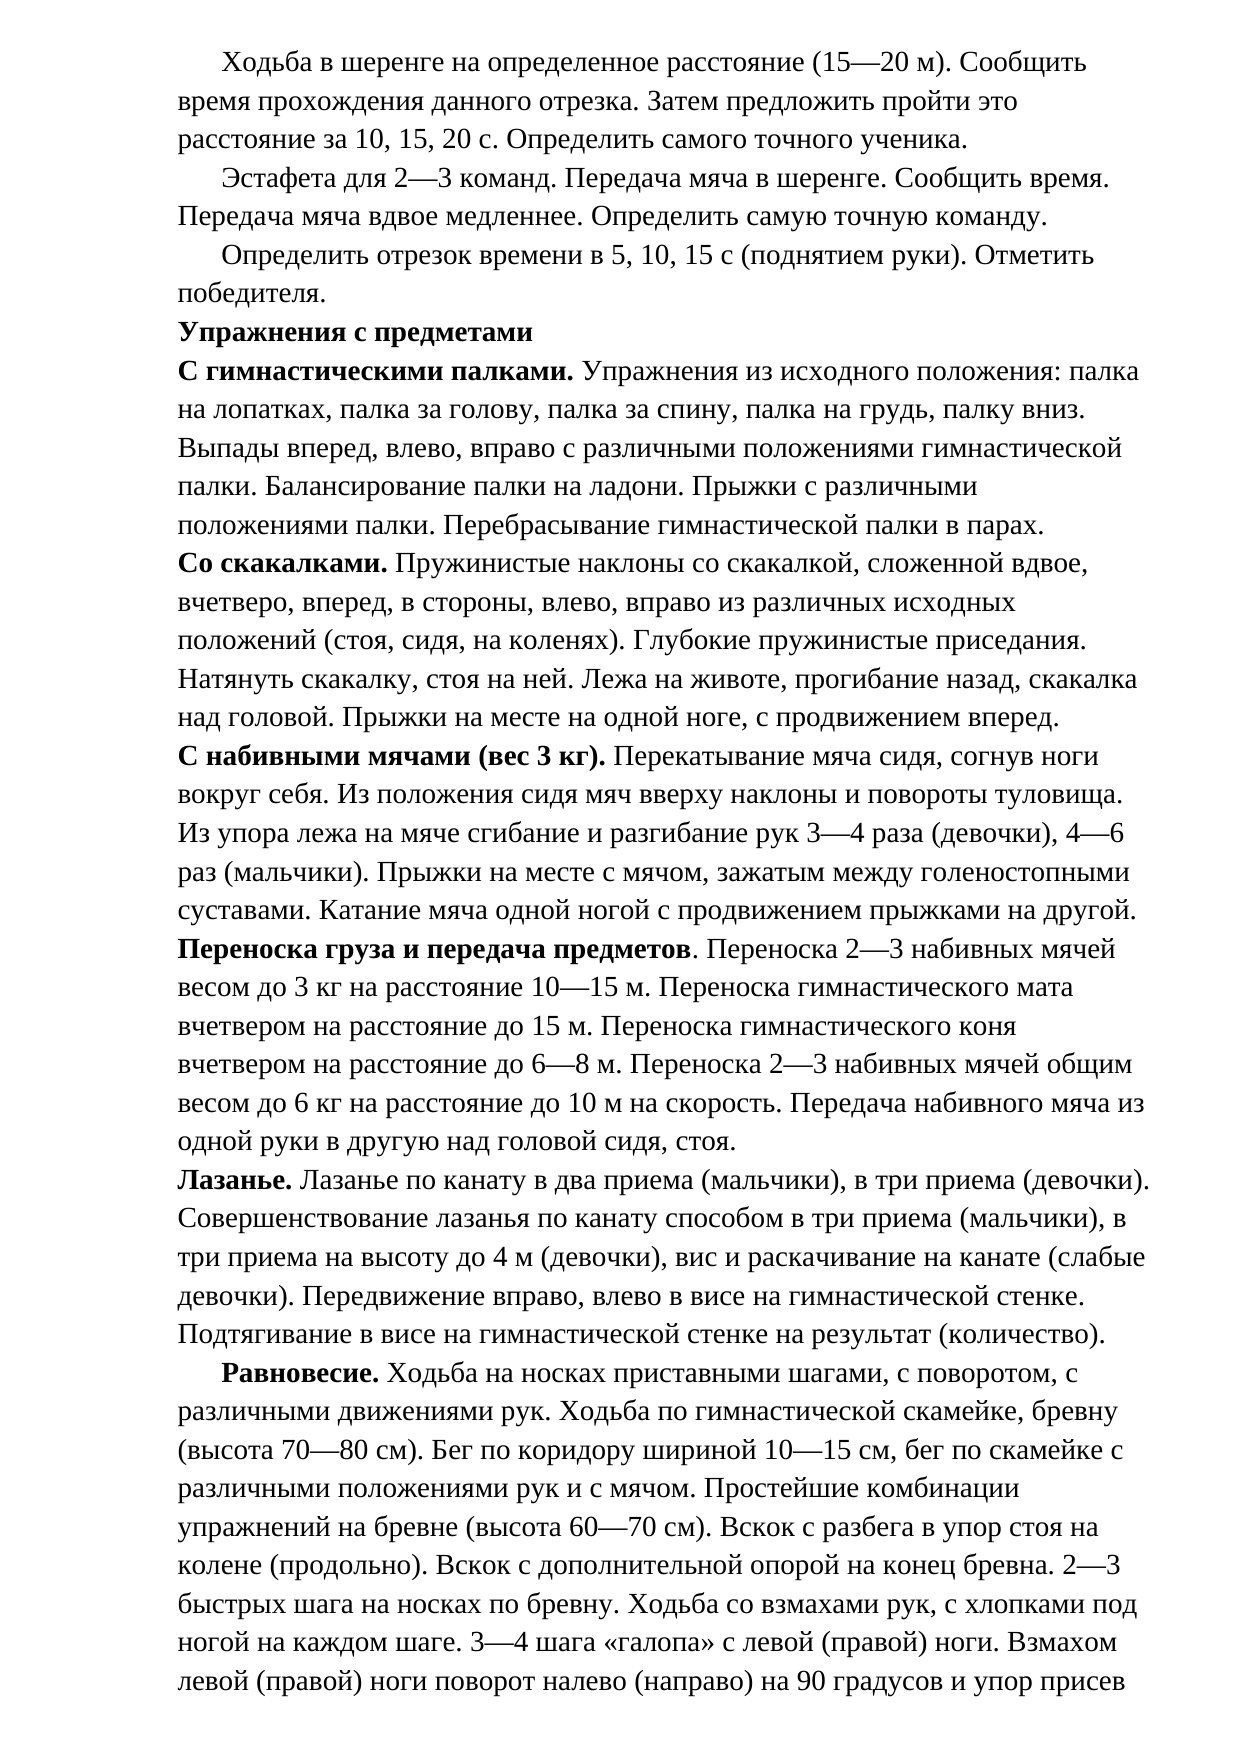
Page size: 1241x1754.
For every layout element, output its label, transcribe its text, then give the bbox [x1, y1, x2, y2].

text С набивными мячами (вес 3 кг). Перекатывание мяча сидя, согнув ноги вокруг себя. Из положения сидя мяч вверху наклоны и повороты туловища. Из упора лежа на мяче сгибание и разгибание рук 3—4 раза (девочки), 4—6 раз (мальчики). Прыжки на месте с мячом, зажатым между голеностопными суставами. Катание мяча одной ногой с продвижением прыжками на другой. [177, 738, 1152, 926]
text Эстафета для 2—3 команд. Передача мяча в шеренге. Сообщить время. Передача мяча вдвое медленнее. Определить самую точную команду. [177, 160, 1152, 232]
text Ходьба в шеренге на определенное расстояние (15—20 м). Сообщить время прохождения данного отрезка. Затем предложить пройти это расстояние за 10, 15, 20 с. Определить самого точного ученика. [177, 44, 1152, 155]
text Определить отрезок времени в 5, 10, 15 с (поднятием руки). Отметить победителя. [177, 237, 1152, 309]
text Лазанье. Лазанье по канату в два приема (мальчики), в три приема (девочки). Совершенствование лазанья по канату способом в три приема (мальчики), в три приема на высоту до 4 м (девочки), вис и раскачивание на канате (слабые девочки). Передвижение вправо, влево в висе на гимнастической стенке. Подтягивание в висе на гимнастической стенке на результат (количество). [177, 1162, 1152, 1350]
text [177, 1355, 1152, 1697]
text С гимнастическими палками. Упражнения из исходного положения: палка на лопатках, палка за голову, палка за спину, палка на грудь, палку вниз. Выпады вперед, влево, вправо с различными положениями гимнастической палки. Балансирование палки на ладони. Прыжки с различными положениями палки. Перебрасывание гимнастической палки в парах. [177, 353, 1152, 540]
text Переноска груза и передача предметов. Переноска 2—3 набивных мячей весом до 3 кг на расстояние 10—15 м. Переноска гимнастического мата вчетвером на расстояние до 15 м. Переноска гимнастического коня вчетвером на расстояние до 6—8 м. Переноска 2—3 набивных мячей общим весом до 6 кг на расстояние до 10 м на скорость. Передача набивного мяча из одной руки в другую над головой сидя, стоя. [177, 931, 1152, 1157]
text Со скакалками. Пружинистые наклоны со скакалкой, сложенной вдвое, вчетверо, вперед, в стороны, влево, вправо из различных исходных положений (стоя, сидя, на коленях). Глубокие пружинистые приседания. Натянуть скакалку, стоя на ней. Лежа на животе, прогибание назад, скакалка над головой. Прыжки на месте на одной ноге, с продвижением вперед. [177, 545, 1152, 733]
text Упражнения с предметами [177, 314, 1152, 348]
